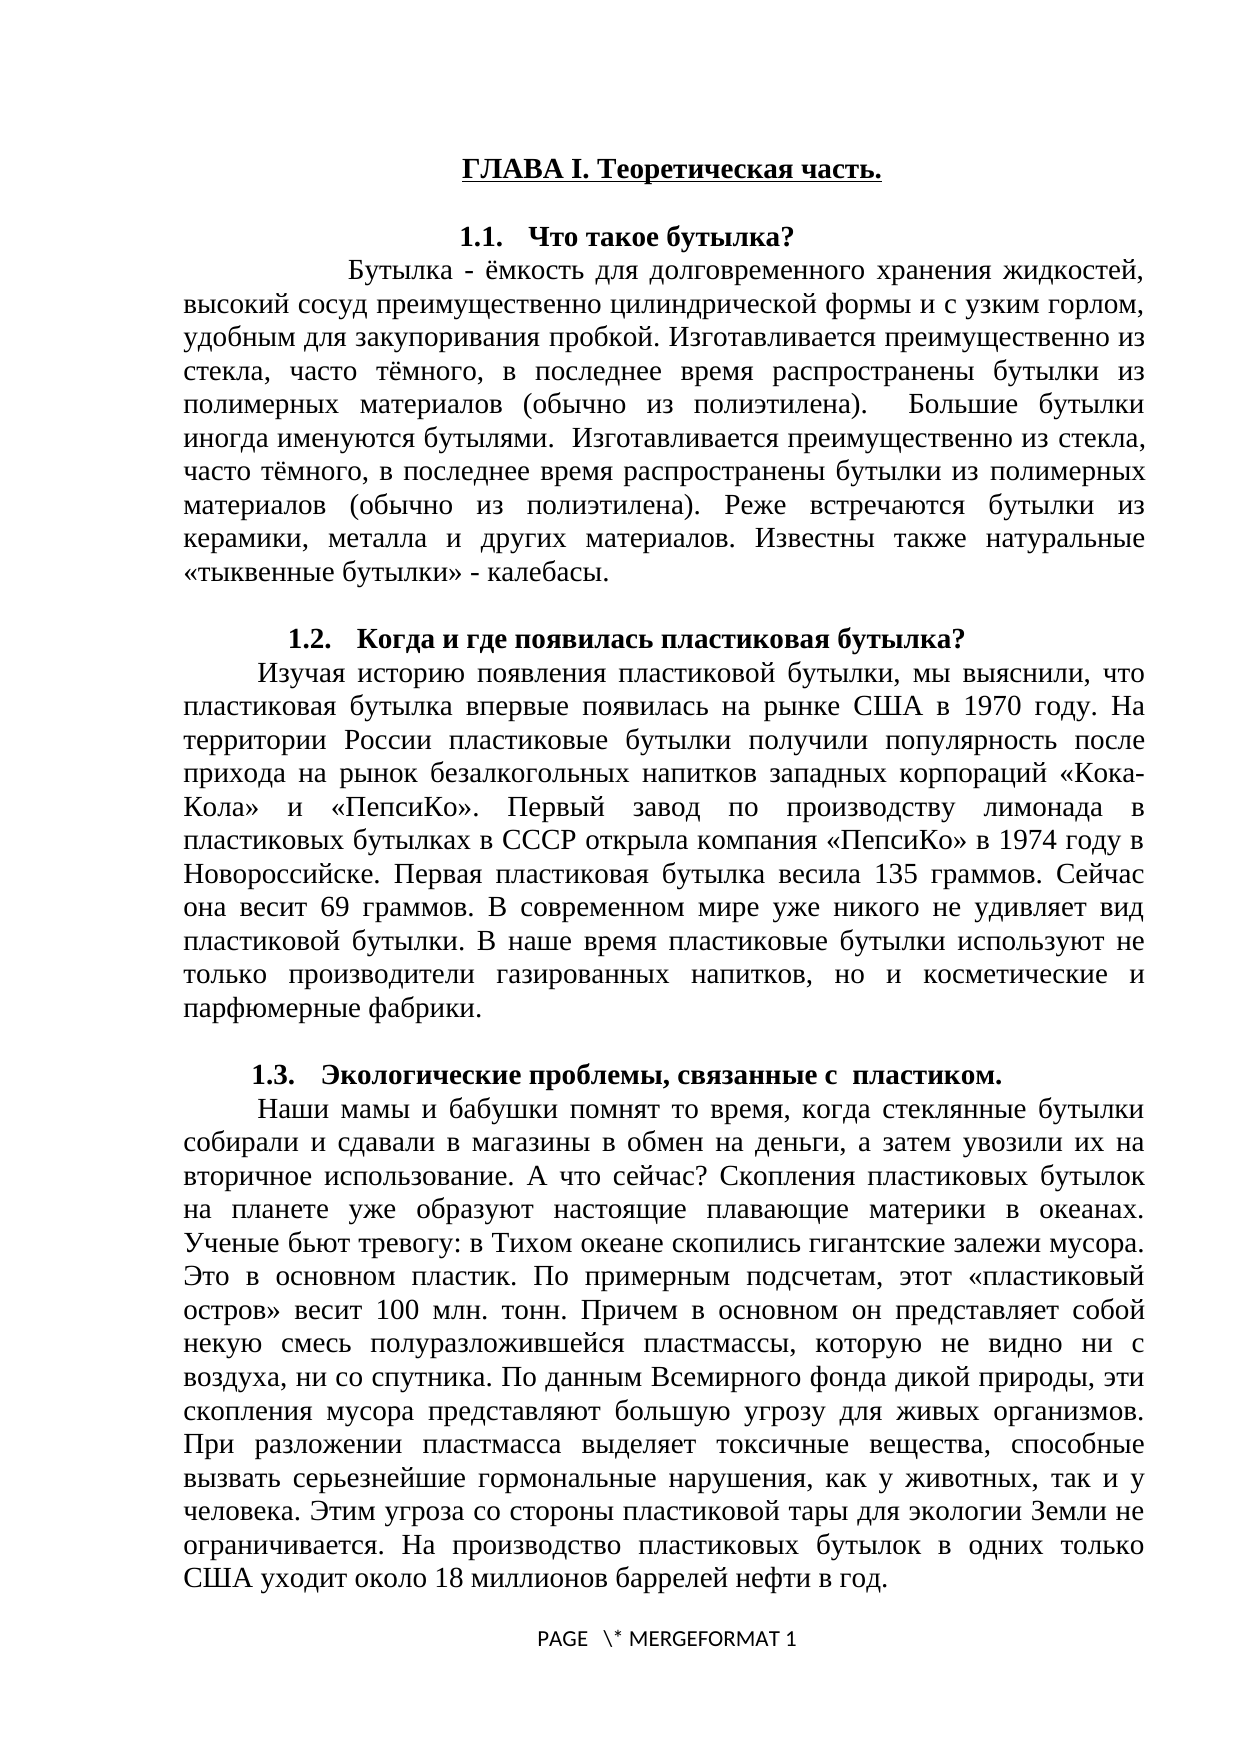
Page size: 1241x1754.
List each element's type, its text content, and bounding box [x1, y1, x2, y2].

text Бутылка - ёмкость для долговременного хранения жидкостей, высокий сосуд преимущественно цилиндрической формы и с узким горлом, удобным для закупоривания пробкой. Изготавливается преимущественно из стекла, часто тёмного, в последнее время распространены бутылки из полимерных материалов (обычно из полиэтилена). Большие бутылки иногда именуются бутылями. Изготавливается преимущественно из стекла, часто тёмного, в последнее время распространены бутылки из полимерных материалов (обычно из полиэтилена). Реже встречаются бутылки из керамики, металла и других материалов. Известны также натуральные «тыквенные бутылки» - калебасы. [183, 252, 1146, 588]
list Экологические проблемы, связанные с пластиком. [108, 1057, 1146, 1091]
list Что такое бутылка? [108, 219, 1146, 252]
text Наши мамы и бабушки помнят то время, когда стеклянные бутылки собирали и сдавали в магазины в обмен на деньги, а затем увозили их на вторичное использование. А что сейчас? Скопления пластиковых бутылок на планете уже образуют настоящие плавающие материки в океанах. Ученые бьют тревогу: в Тихом океане скопились гигантские залежи мусора. Это в основном пластик. По примерным подсчетам, этот «пластиковый остров» весит 100 млн. тонн. Причем в основном он представляет собой некую смесь полуразложившейся пластмассы, которую не видно ни с воздуха, ни со спутника. По данным Всемирного фонда дикой природы, эти скопления мусора представляют большую угрозу для живых организмов. При разложении пластмасса выделяет токсичные вещества, способные вызвать серьезнейшие гормональные нарушения, как у животных, так и у человека. Этим угроза со стороны пластиковой тары для экологии Земли не ограничивается. На производство пластиковых бутылок в одних только США уходит около 18 миллионов баррелей нефти в год. [183, 1091, 1146, 1594]
list Когда и где появилась пластиковая бутылка? [108, 621, 1146, 655]
text Изучая историю появления пластиковой бутылки, мы выяснили, что пластиковая бутылка впервые появилась на рынке США в 1970 году. На территории России пластиковые бутылки получили популярность после прихода на рынок безалкогольных напитков западных корпораций «Кока-Кола» и «ПепсиКо». Первый завод по производству лимонада в пластиковых бутылках в СССР открыла компания «ПепсиКо» в 1974 году в Новороссийске. Первая пластиковая бутылка весила 135 граммов. Сейчас она весит 69 граммов. В современном мире уже никого не удивляет вид пластиковой бутылки. В наше время пластиковые бутылки используют не только производители газированных напитков, но и косметические и парфюмерные фабрики. [183, 655, 1146, 1024]
text ГЛАВА І. Теоретическая часть. [183, 152, 1146, 185]
